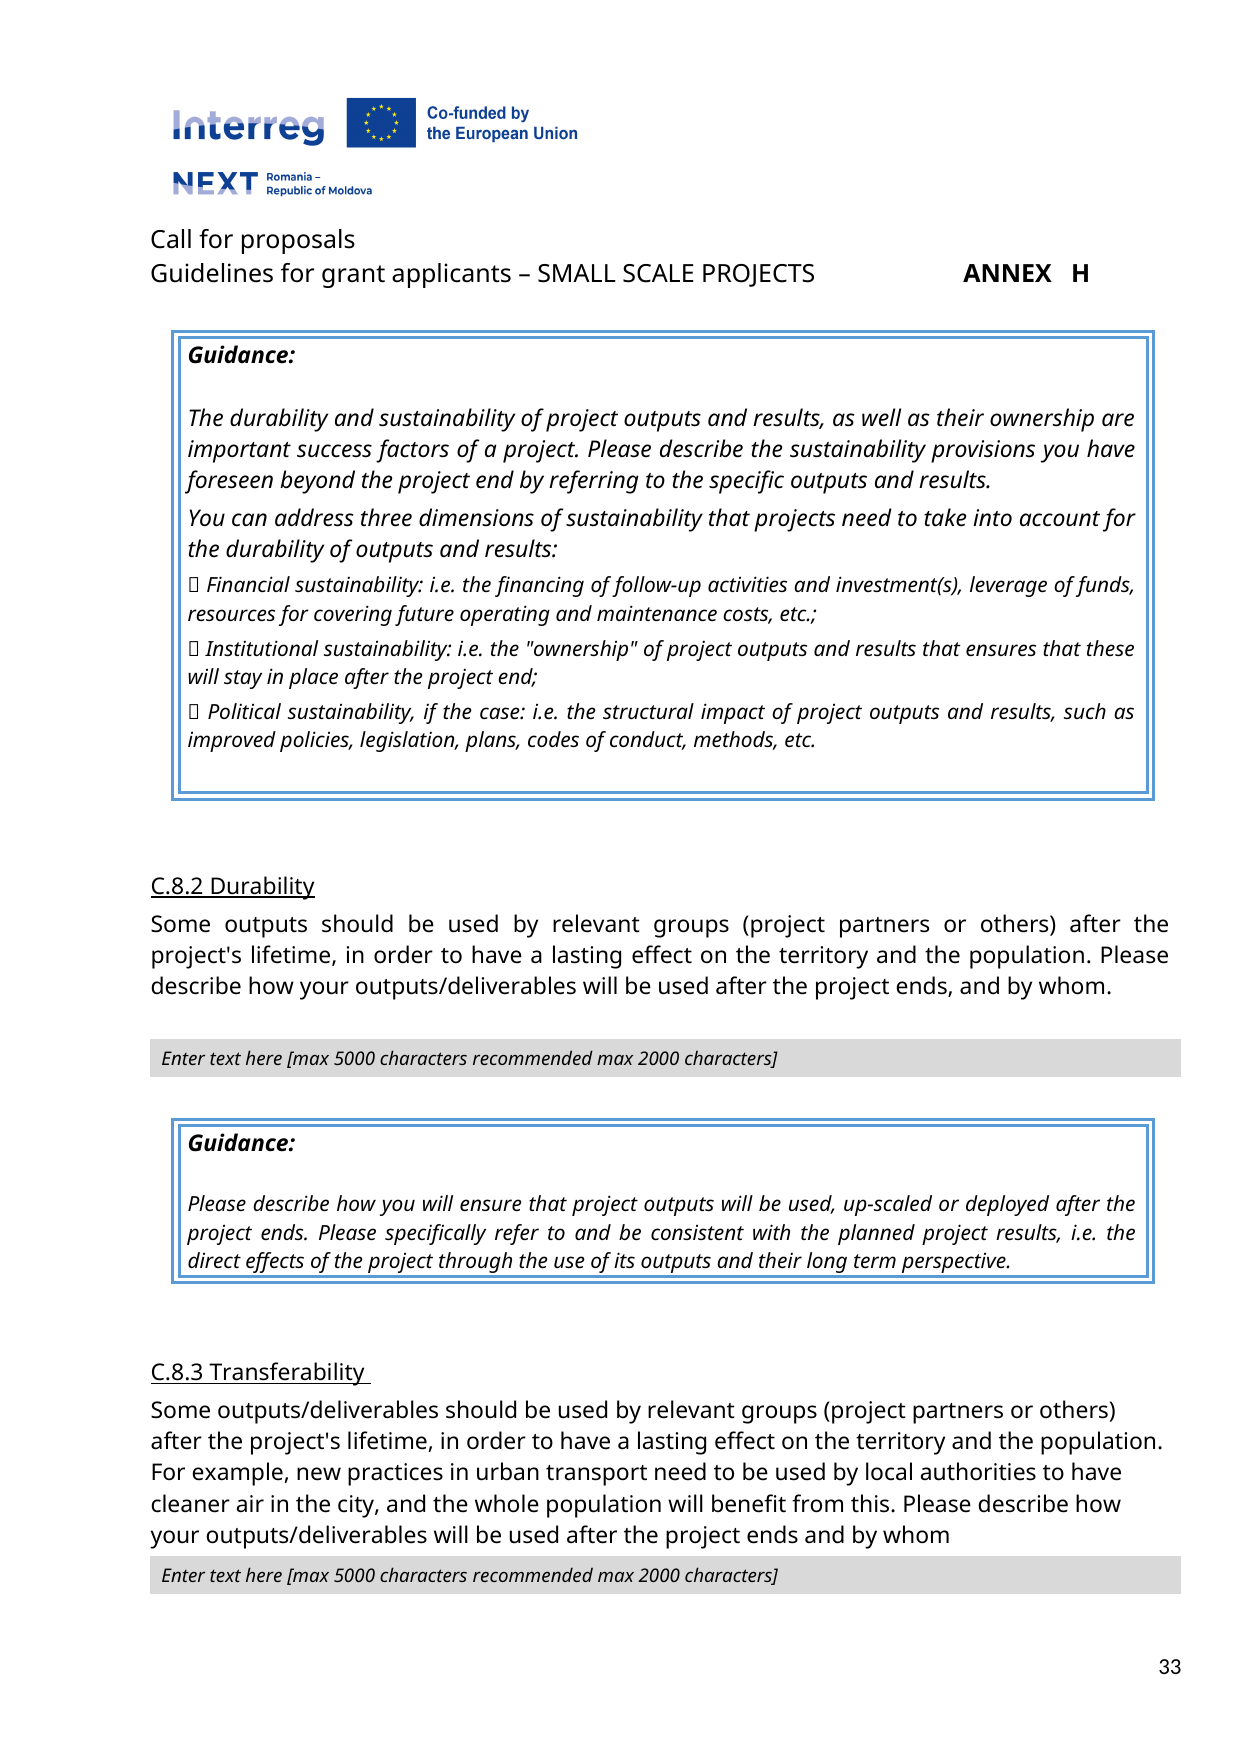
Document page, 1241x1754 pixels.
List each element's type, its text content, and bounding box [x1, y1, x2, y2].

picture [150, 73, 600, 219]
table_cell Enter text here [max 5000 characters recommended max 2000 characters] [150, 1556, 1181, 1594]
table_cell C.8.3 Transferability Some outputs/deliverables should be used by relevant groups (project partners or others) after the project's lifetime, in order to have a lasting effect on the territory and the population. For example, new practices in urban transport need to be used by local authorities to have cleaner air in the city, and the whole population will benefit from this. Please describe how your outputs/deliverables will be used after the project ends and by whom [150, 1077, 1181, 1556]
table_cell Enter text here [max 5000 characters recommended max 2000 characters] [150, 1039, 1181, 1077]
table_cell C.8.2 Durability Some outputs should be used by relevant groups (project partners or others) after the project's lifetime, in order to have a lasting effect on the territory and the population. Please describe how your outputs/deliverables will be used after the project ends, and by whom. [150, 289, 1181, 1039]
